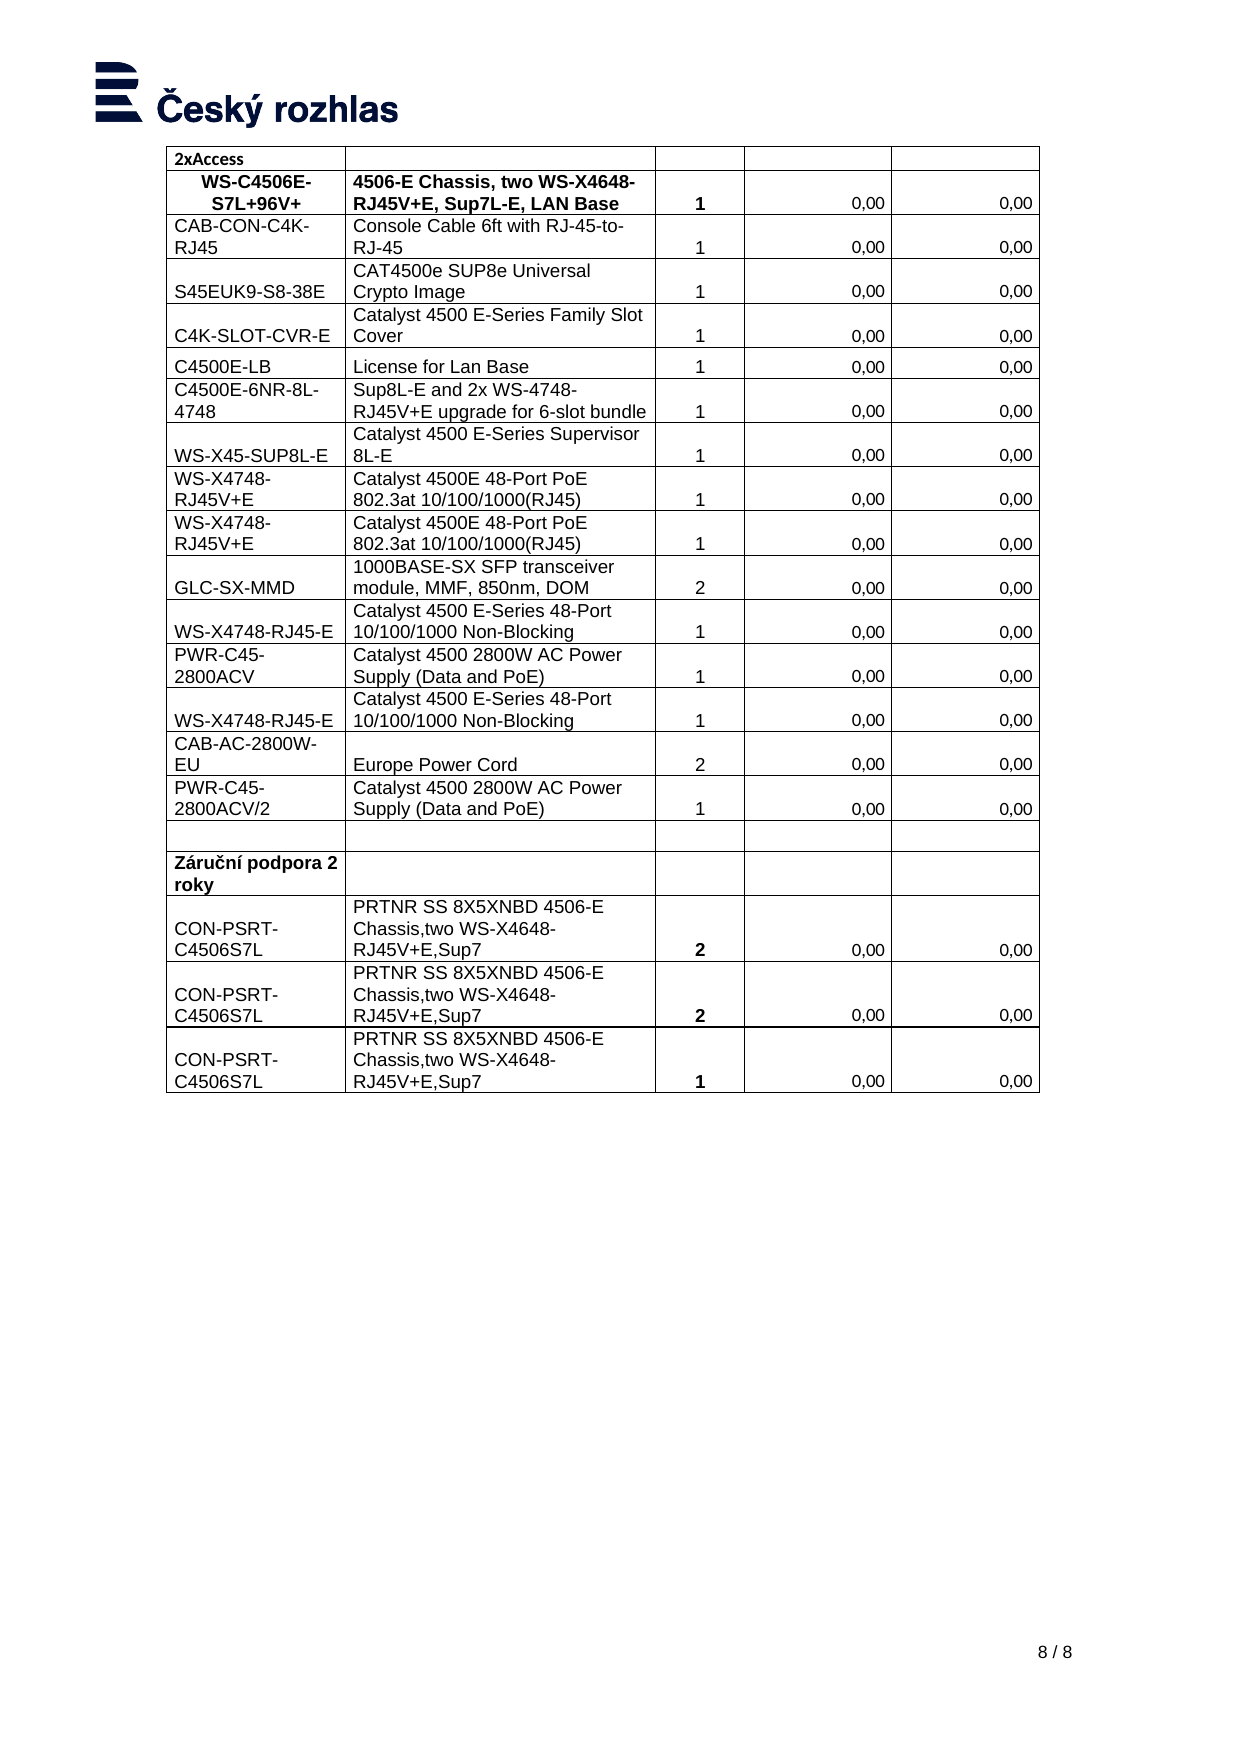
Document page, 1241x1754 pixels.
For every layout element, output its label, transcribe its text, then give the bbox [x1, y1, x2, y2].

table_cell 0,00 [745, 556, 891, 599]
table_cell [745, 852, 891, 895]
table_cell Catalyst 4500 E-Series Supervisor 8L-E [346, 423, 655, 466]
table_cell 0,00 [745, 467, 891, 510]
table_cell 0,00 [745, 348, 891, 378]
table_cell [346, 852, 655, 895]
table_cell Catalyst 4500E 48-Port PoE 802.3at 10/100/1000(RJ45) [346, 511, 655, 554]
table_cell WS-X4748-RJ45-E [167, 600, 345, 643]
table_cell CON-PSRT-C4506S7L [167, 1028, 345, 1092]
table_cell C4K-SLOT-CVR-E [167, 304, 345, 347]
table_cell 0,00 [745, 304, 891, 347]
table_cell 0,00 [892, 776, 1039, 819]
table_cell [167, 147, 345, 170]
table_cell 1 [656, 304, 744, 347]
table_cell 1 [656, 467, 744, 510]
picture [95, 62, 398, 128]
table_cell S45EUK9-S8-38E [167, 259, 345, 302]
table_cell 1 [656, 1028, 744, 1092]
table_cell CAB-AC-2800W-EU [167, 732, 345, 775]
table_cell 1 [656, 171, 744, 214]
table_cell 4506-E Chassis, two WS-X4648-RJ45V+E, Sup7L-E, LAN Base [346, 171, 655, 214]
table_cell 1 [656, 688, 744, 731]
table_cell C4500E-6NR-8L-4748 [167, 379, 345, 422]
table_cell 0,00 [892, 171, 1039, 214]
table_cell WS-X4748-RJ45V+E [167, 511, 345, 554]
table_cell WS-X4748-RJ45V+E [167, 467, 345, 510]
table_cell 2 [656, 896, 744, 961]
table_cell 1 [656, 776, 744, 819]
table_cell 0,00 [892, 379, 1039, 422]
table_cell [346, 147, 655, 170]
table_cell 0,00 [892, 304, 1039, 347]
table_cell PWR-C45-2800ACV/2 [167, 776, 345, 819]
table_cell CAB-CON-C4K-RJ45 [167, 215, 345, 258]
table_cell PRTNR SS 8X5XNBD 4506-E Chassis,two WS-X4648-RJ45V+E,Sup7 [346, 896, 655, 961]
table_cell 0,00 [745, 379, 891, 422]
table_cell 1 [656, 259, 744, 302]
table_cell License for Lan Base [346, 348, 655, 378]
table_cell Sup8L-E and 2x WS-4748-RJ45V+E upgrade for 6-slot bundle [346, 379, 655, 422]
table_cell 1 [656, 600, 744, 643]
table_cell 0,00 [745, 732, 891, 775]
table_cell Catalyst 4500 2800W AC Power Supply (Data and PoE) [346, 776, 655, 819]
table_cell GLC-SX-MMD [167, 556, 345, 599]
table_cell Záruční podpora 2 roky [167, 852, 345, 895]
table_cell Catalyst 4500 E-Series Family Slot Cover [346, 304, 655, 347]
table_cell [745, 147, 891, 170]
table_cell CAT4500e SUP8e Universal Crypto Image [346, 259, 655, 302]
table_cell WS-X4748-RJ45-E [167, 688, 345, 731]
table_cell 0,00 [745, 688, 891, 731]
table_cell 2 [656, 732, 744, 775]
table_cell 0,00 [892, 511, 1039, 554]
table_cell 0,00 [745, 259, 891, 302]
table_cell [346, 821, 655, 851]
table_cell 1 [656, 348, 744, 378]
table_cell 0,00 [892, 259, 1039, 302]
table_cell C4500E-LB [167, 348, 345, 378]
table_cell [167, 821, 345, 851]
table_cell 1 [656, 215, 744, 258]
table_cell 0,00 [892, 688, 1039, 731]
table_cell CON-PSRT-C4506S7L [167, 962, 345, 1026]
table_cell PWR-C45-2800ACV [167, 644, 345, 687]
table_cell [892, 852, 1039, 895]
table_cell [656, 852, 744, 895]
table_cell CON-PSRT-C4506S7L [167, 896, 345, 961]
table_cell 0,00 [892, 348, 1039, 378]
table_cell Europe Power Cord [346, 732, 655, 775]
table_cell WS-X45-SUP8L-E [167, 423, 345, 466]
table_cell 0,00 [892, 556, 1039, 599]
table_cell 2 [656, 556, 744, 599]
table_cell 0,00 [892, 732, 1039, 775]
table_cell Console Cable 6ft with RJ-45-to-RJ-45 [346, 215, 655, 258]
table_cell WS-C4506E-S7L+96V+ [167, 171, 345, 214]
table_cell 0,00 [892, 962, 1039, 1026]
table_cell 1 [656, 379, 744, 422]
table_cell 0,00 [745, 776, 891, 819]
table_cell 1 [656, 511, 744, 554]
table_cell 0,00 [745, 644, 891, 687]
table_cell 0,00 [745, 423, 891, 466]
table_cell 0,00 [892, 215, 1039, 258]
table_cell 1 [656, 644, 744, 687]
table_cell 0,00 [892, 644, 1039, 687]
table_cell Catalyst 4500 E-Series 48-Port 10/100/1000 Non-Blocking [346, 600, 655, 643]
table_cell 1 [656, 423, 744, 466]
table_cell [892, 821, 1039, 851]
table_cell 0,00 [745, 511, 891, 554]
table_cell 0,00 [892, 1028, 1039, 1092]
table_cell Catalyst 4500 E-Series 48-Port 10/100/1000 Non-Blocking [346, 688, 655, 731]
table_cell 0,00 [892, 896, 1039, 961]
table_cell Catalyst 4500E 48-Port PoE 802.3at 10/100/1000(RJ45) [346, 467, 655, 510]
table_cell [656, 821, 744, 851]
table_cell 0,00 [892, 600, 1039, 643]
table_cell PRTNR SS 8X5XNBD 4506-E Chassis,two WS-X4648-RJ45V+E,Sup7 [346, 962, 655, 1026]
table_cell 0,00 [745, 171, 891, 214]
table_cell [745, 821, 891, 851]
table_cell 0,00 [745, 896, 891, 961]
table_cell 0,00 [745, 215, 891, 258]
table_cell 0,00 [745, 1028, 891, 1092]
table_cell 1000BASE-SX SFP transceiver module, MMF, 850nm, DOM [346, 556, 655, 599]
table_cell [892, 147, 1039, 170]
table_cell 0,00 [892, 467, 1039, 510]
table_cell [656, 147, 744, 170]
table_cell 0,00 [745, 600, 891, 643]
table_cell PRTNR SS 8X5XNBD 4506-E Chassis,two WS-X4648-RJ45V+E,Sup7 [346, 1028, 655, 1092]
table_cell 0,00 [745, 962, 891, 1026]
table_cell Catalyst 4500 2800W AC Power Supply (Data and PoE) [346, 644, 655, 687]
table_cell 0,00 [892, 423, 1039, 466]
table_cell 2 [656, 962, 744, 1026]
